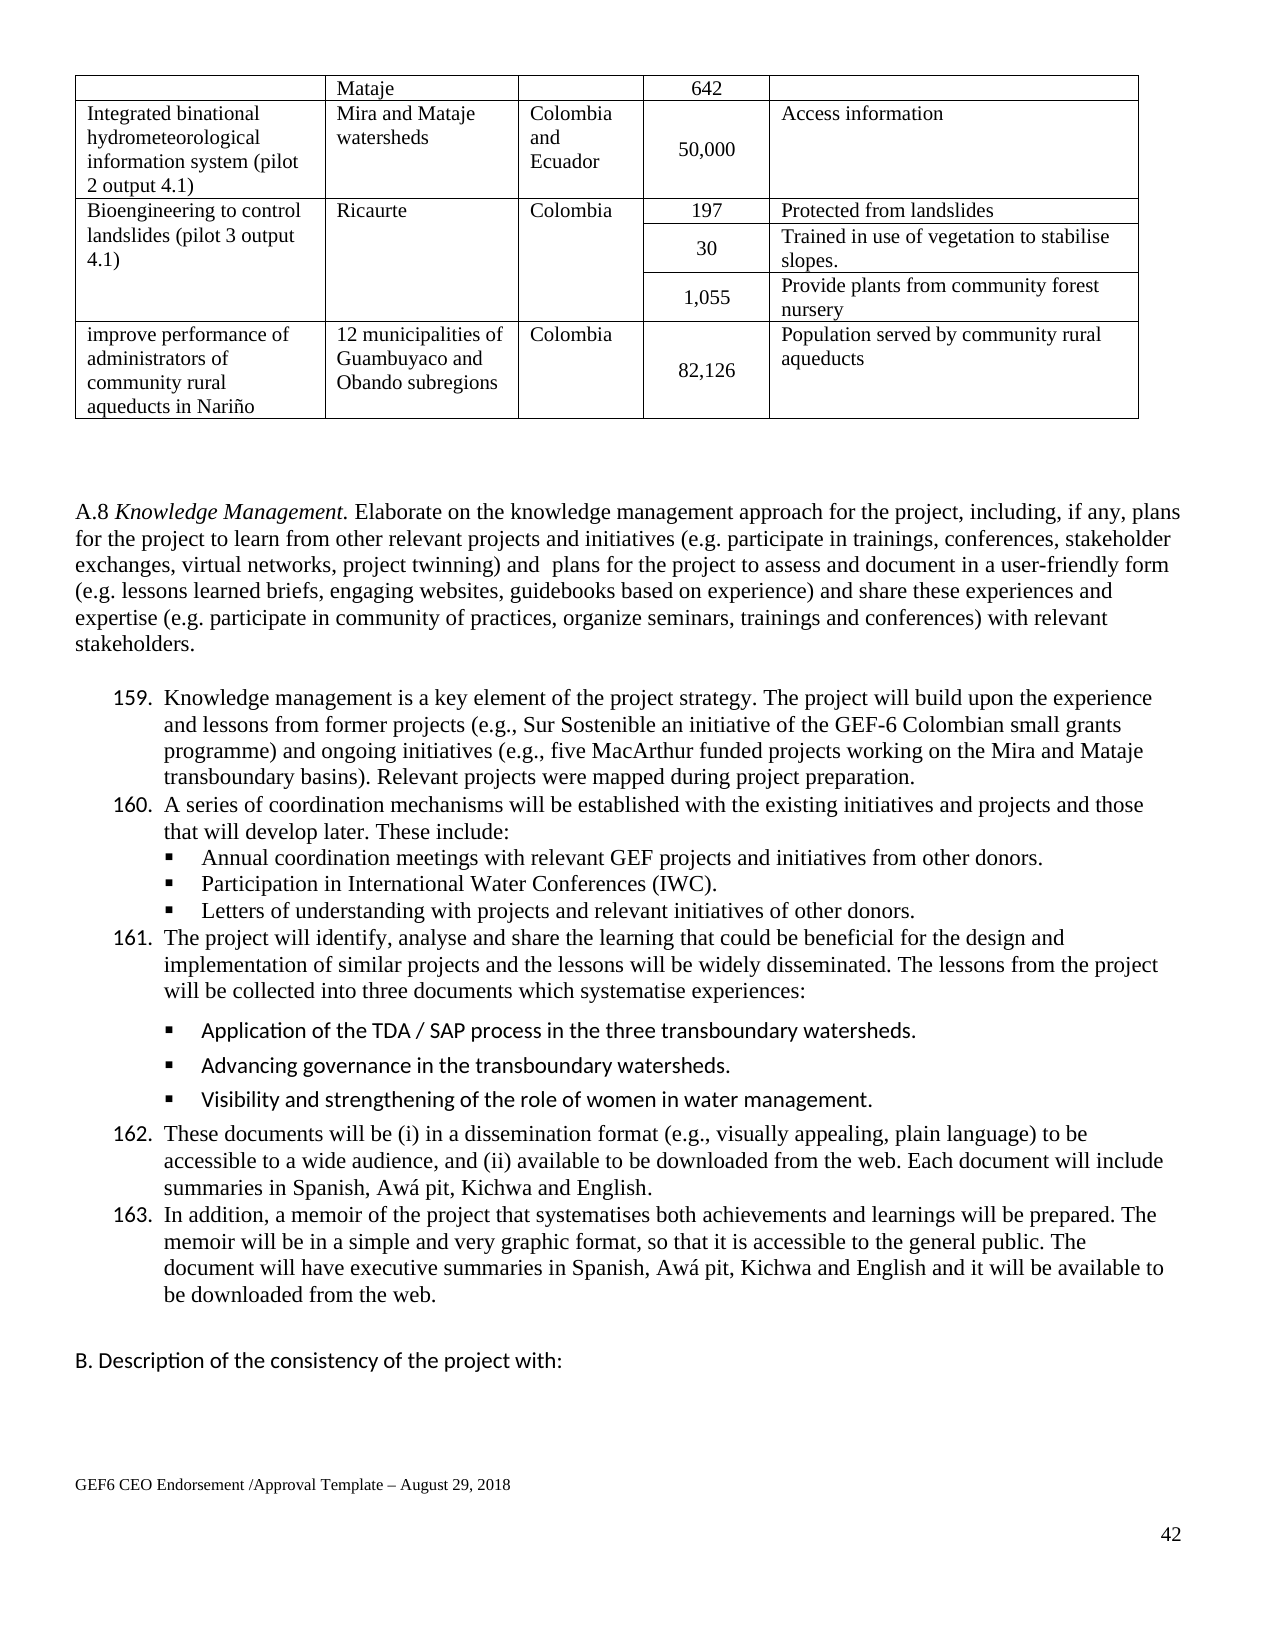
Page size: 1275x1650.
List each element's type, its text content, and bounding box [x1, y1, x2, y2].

table_cell Colombia [519, 322, 643, 418]
table_cell 197 [644, 199, 769, 222]
list Annual coordination meetings with relevant GEF projects and initiatives from other donors. [164, 844, 1181, 871]
table_cell 82,126 [644, 322, 769, 418]
table_cell Access information [770, 101, 1138, 197]
list Application of the TDA / SAP process in the three transboundary watersheds. [164, 1016, 1181, 1044]
list Visibility and strengthening of the role of women in water management. [164, 1085, 1181, 1113]
list Knowledge management is a key element of the project strategy. The project will build upon the experience and lessons from former projects (e.g., Sur Sostenible an initiative of the GEF-6 Colombian small grants programme) and ongoing initiatives (e.g., five MacArthur funded projects working on the Mira and Mataje transboundary basins). Relevant projects were mapped during project preparation. [112, 683, 1181, 790]
table_cell 50,000 [644, 101, 769, 197]
table_cell Colombia [519, 199, 643, 321]
table_cell Mataje [326, 76, 518, 100]
table_cell Colombia and Ecuador [519, 101, 643, 197]
list Participation in International Water Conferences (IWC). [164, 871, 1181, 897]
list Advancing governance in the transboundary watersheds. [164, 1051, 1181, 1079]
list Letters of understanding with projects and relevant initiatives of other donors. [164, 897, 1181, 923]
table_cell 642 [644, 76, 769, 100]
table_cell 12 municipalities of Guambuyaco and Obando subregions [326, 322, 518, 418]
table_cell Provide plants from community forest nursery [770, 273, 1138, 321]
table_cell Protected from landslides [770, 199, 1138, 222]
table_cell Ricaurte [326, 199, 518, 321]
list In addition, a memoir of the project that systematises both achievements and learnings will be prepared. The memoir will be in a simple and very graphic format, so that it is accessible to the general public. The document will have executive summaries in Spanish, Awá pit, Kichwa and English and it will be available to be downloaded from the web. [112, 1200, 1181, 1307]
table_cell Integrated binational hydrometeorological information system (pilot 2 output 4.1) [76, 101, 325, 197]
table_cell Population served by community rural aqueducts [770, 322, 1138, 418]
table_cell Trained in use of vegetation to stabilise slopes. [770, 224, 1138, 272]
text A.8 Knowledge Management. Elaborate on the knowledge management approach for the project, including, if any, plans for the project to learn from other relevant projects and initiatives (e.g. participate in trainings, conferences, stakeholder exchanges, virtual networks, project twinning) and plans for the project to assess and document in a user-friendly form (e.g. lessons learned briefs, engaging websites, guidebooks based on experience) and share these experiences and expertise (e.g. participate in community of practices, organize seminars, trainings and conferences) with relevant stakeholders. [75, 498, 1181, 656]
table_cell Mira and Mataje watersheds [326, 101, 518, 197]
table_cell 1,055 [644, 273, 769, 321]
list These documents will be (i) in a dissemination format (e.g., visually appealing, plain language) to be accessible to a wide audience, and (ii) available to be downloaded from the web. Each document will include summaries in Spanish, Awá pit, Kichwa and English. [112, 1119, 1181, 1200]
text B. Description of the consistency of the project with: [75, 1346, 1181, 1374]
list A series of coordination mechanisms will be established with the existing initiatives and projects and those that will develop later. These include: [112, 790, 1181, 844]
table_cell 30 [644, 224, 769, 272]
list The project will identify, analyse and share the learning that could be beneficial for the design and implementation of similar projects and the lessons will be widely disseminated. The lessons from the project will be collected into three documents which systematise experiences: [112, 923, 1181, 1004]
table_cell improve performance of administrators of community rural aqueducts in Nariño [76, 322, 325, 418]
table_cell Bioengineering to control landslides (pilot 3 output 4.1) [76, 199, 325, 321]
